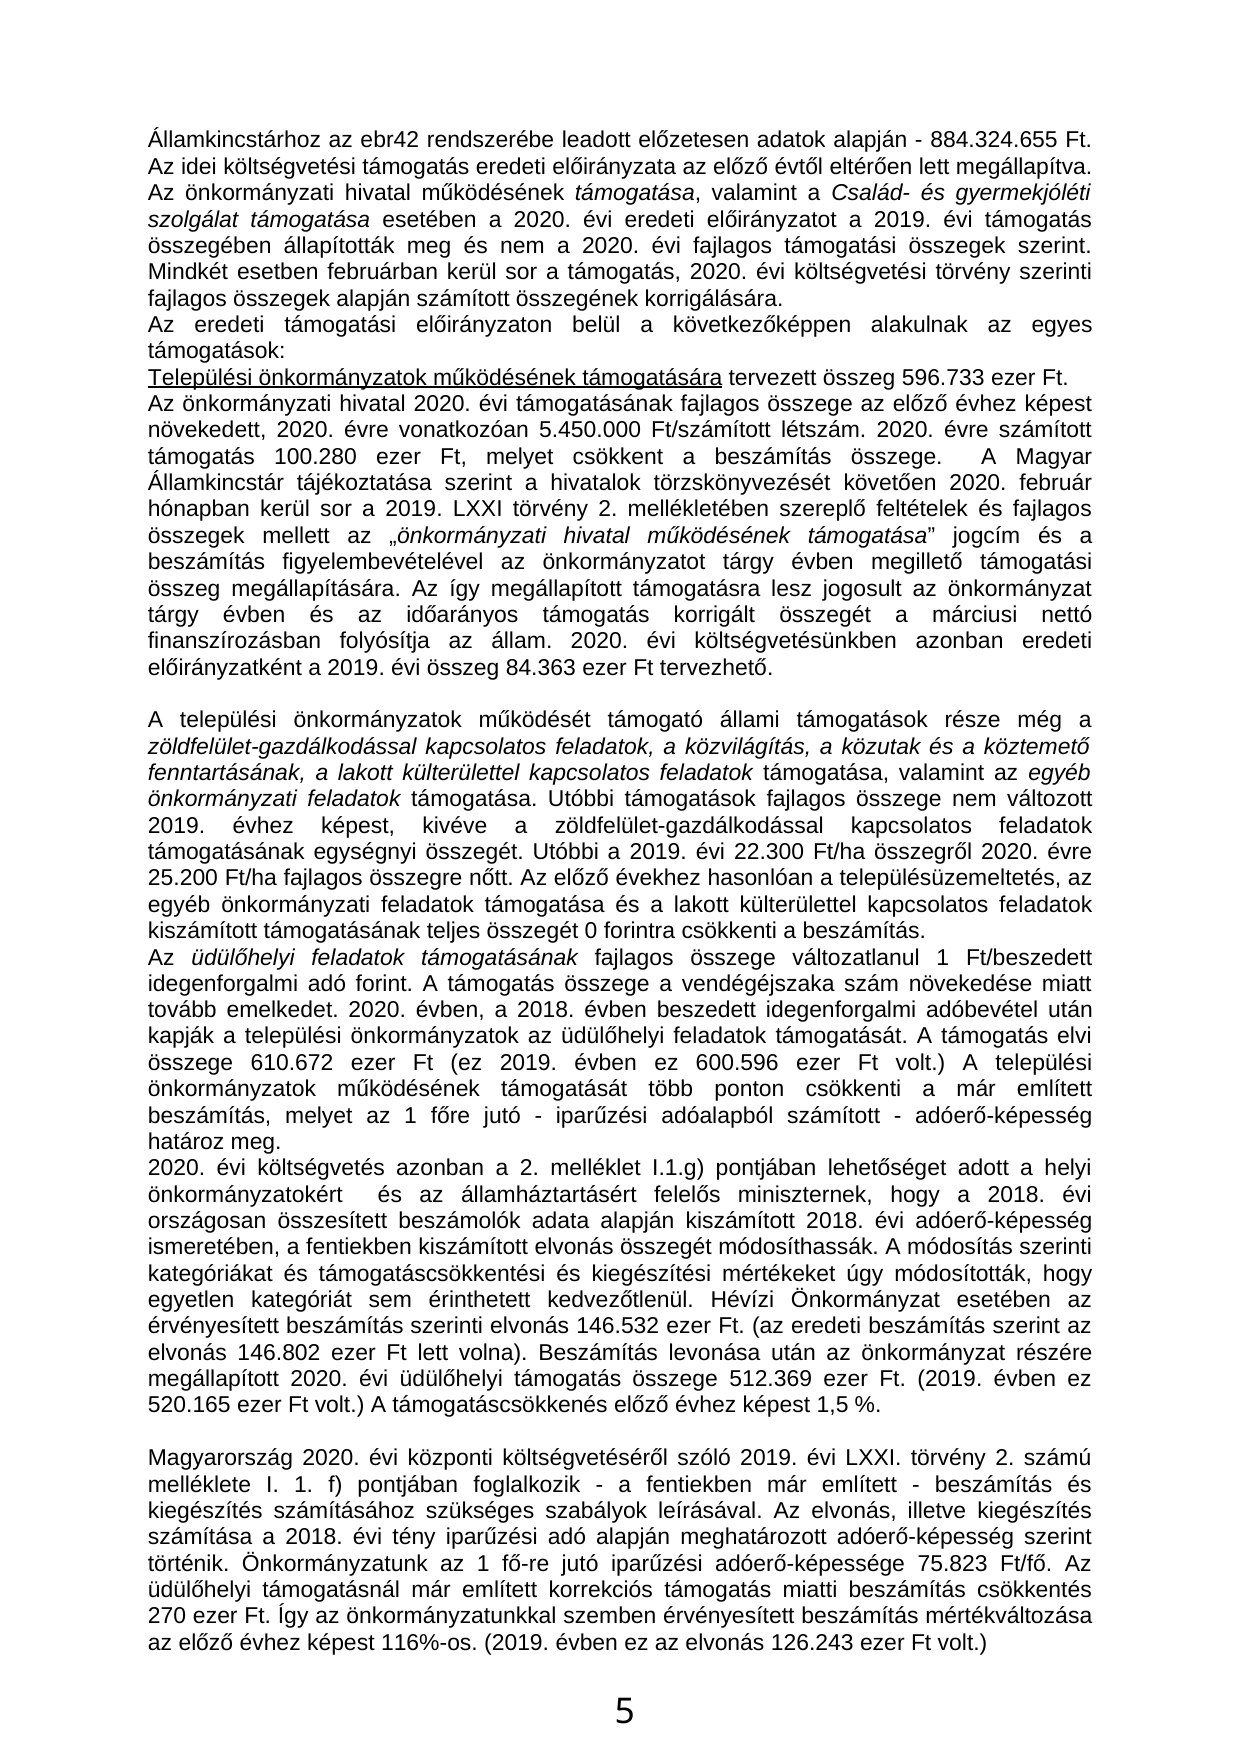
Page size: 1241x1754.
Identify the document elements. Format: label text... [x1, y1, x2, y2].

text Az eredeti támogatási előirányzaton belül a következőképpen alakulnak az egyes támogatások: [148, 311, 1093, 364]
text Magyarország 2020. évi központi költségvetéséről szóló 2019. évi LXXI. törvény 2. számú melléklete I. 1. f) pontjában foglalkozik - a fentiekben már említett - beszámítás és kiegészítés számításához szükséges szabályok leírásával. Az elvonás, illetve kiegészítés számítása a 2018. évi tény iparűzési adó alapján meghatározott adóerő-képesség szerint történik. Önkormányzatunk az 1 fő-re jutó iparűzési adóerő-képessége 75.823 Ft/fő. Az üdülőhelyi támogatásnál már említett korrekciós támogatás miatti beszámítás csökkentés 270 ezer Ft. Így az önkormányzatunkkal szemben érvényesített beszámítás mértékváltozása az előző évhez képest 116%-os. (2019. évben ez az elvonás 126.243 ezer Ft volt.) [148, 1444, 1093, 1655]
text A települési önkormányzatok működését támogató állami támogatások része még a zöldfelület-gazdálkodással kapcsolatos feladatok, a közvilágítás, a közutak és a köztemető fenntartásának, a lakott külterülettel kapcsolatos feladatok támogatása, valamint az egyéb önkormányzati feladatok támogatása. Utóbbi támogatások fajlagos összege nem változott 2019. évhez képest, kivéve a zöldfelület-gazdálkodással kapcsolatos feladatok támogatásának egységnyi összegét. Utóbbi a 2019. évi 22.300 Ft/ha összegről 2020. évre 25.200 Ft/ha fajlagos összegre nőtt. Az előző évekhez hasonlóan a településüzemeltetés, az egyéb önkormányzati feladatok támogatása és a lakott külterülettel kapcsolatos feladatok kiszámított támogatásának teljes összegét 0 forintra csökkenti a beszámítás. [148, 706, 1093, 943]
text Az önkormányzati hivatal 2020. évi támogatásának fajlagos összege az előző évhez képest növekedett, 2020. évre vonatkozóan 5.450.000 Ft/számított létszám. 2020. évre számított támogatás 100.280 ezer Ft, melyet csökkent a beszámítás összege. A Magyar Államkincstár tájékoztatása szerint a hivatalok törzskönyvezését követően 2020. február hónapban kerül sor a 2019. LXXI törvény 2. mellékletében szereplő feltételek és fajlagos összegek mellett az „önkormányzati hivatal működésének támogatása” jogcím és a beszámítás figyelembevételével az önkormányzatot tárgy évben megillető támogatási összeg megállapítására. Az így megállapított támogatásra lesz jogosult az önkormányzat tárgy évben és az időarányos támogatás korrigált összegét a márciusi nettó finanszírozásban folyósítja az állam. 2020. évi költségvetésünkben azonban eredeti előirányzatként a 2019. évi összeg 84.363 ezer Ft tervezhető. [148, 390, 1093, 680]
text 2020. évi költségvetés azonban a 2. melléklet I.1.g) pontjában lehetőséget adott a helyi önkormányzatokért és az államháztartásért felelős miniszternek, hogy a 2018. évi országosan összesített beszámolók adata alapján kiszámított 2018. évi adóerő-képesség ismeretében, a fentiekben kiszámított elvonás összegét módosíthassák. A módosítás szerinti kategóriákat és támogatáscsökkentési és kiegészítési mértékeket úgy módosították, hogy egyetlen kategóriát sem érinthetett kedvezőtlenül. Hévízi Önkormányzat esetében az érvényesített beszámítás szerinti elvonás 146.532 ezer Ft. (az eredeti beszámítás szerint az elvonás 146.802 ezer Ft lett volna). Beszámítás levonása után az önkormányzat részére megállapított 2020. évi üdülőhelyi támogatás összege 512.369 ezer Ft. (2019. évben ez 520.165 ezer Ft volt.) A támogatáscsökkenés előző évhez képest 1,5 %. [148, 1154, 1093, 1418]
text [148, 126, 1093, 311]
text Települési önkormányzatok működésének támogatására tervezett összeg 596.733 ezer Ft. [148, 364, 1093, 390]
text Az üdülőhelyi feladatok támogatásának fajlagos összege változatlanul 1 Ft/beszedett idegenforgalmi adó forint. A támogatás összege a vendégéjszaka szám növekedése miatt tovább emelkedet. 2020. évben, a 2018. évben beszedett idegenforgalmi adóbevétel után kapják a települési önkormányzatok az üdülőhelyi feladatok támogatását. A támogatás elvi összege 610.672 ezer Ft (ez 2019. évben ez 600.596 ezer Ft volt.) A települési önkormányzatok működésének támogatását több ponton csökkenti a már említett beszámítás, melyet az 1 főre jutó - iparűzési adóalapból számított - adóerő-képesség határoz meg. [148, 943, 1093, 1154]
